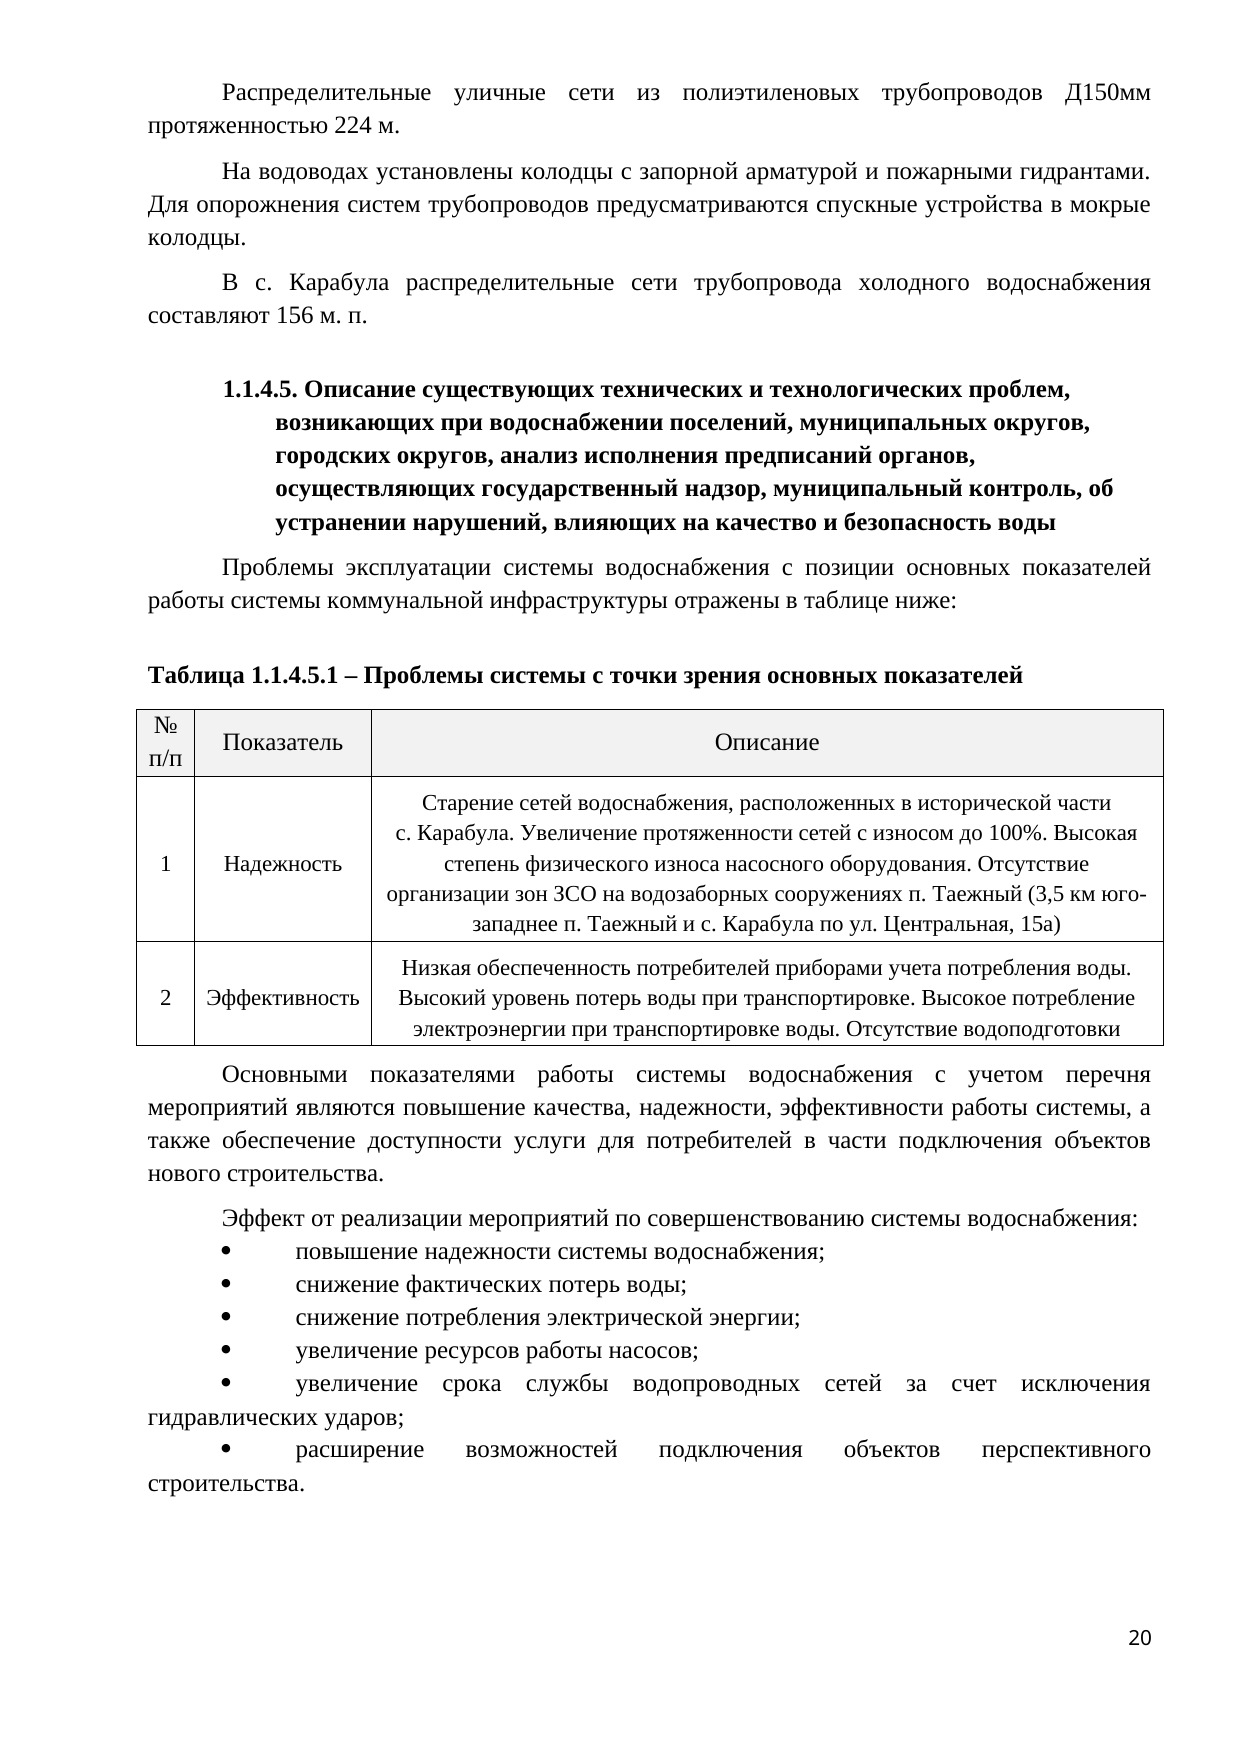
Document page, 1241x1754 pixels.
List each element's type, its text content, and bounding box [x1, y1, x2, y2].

table_header № п/п [137, 710, 194, 776]
table_cell Старение сетей водоснабжения, расположенных в исторической части с. Карабула. Увеличение протяженности сетей с износом до 100%. Высокая степень физического износа насосного оборудования. Отсутствие организации зон ЗСО на водозаборных сооружениях п. Таежный (3,5 км юго-западнее п. Таежный и с. Карабула по ул. Центральная, 15а) [372, 777, 1163, 941]
text В с. Карабула распределительные сети трубопровода холодного водоснабжения составляют 156 м. п. [148, 267, 1152, 329]
table_cell Низкая обеспеченность потребителей приборами учета потребления воды. Высокий уровень потерь воды при транспортировке. Высокое потребление электроэнергии при транспортировке воды. Отсутствие водоподготовки [372, 942, 1163, 1045]
list снижение потребления электрической энергии; [148, 1302, 1152, 1331]
table_cell Эффективность [195, 942, 371, 1045]
table_header Описание [372, 710, 1163, 776]
text Распределительные уличные сети из полиэтиленовых трубопроводов Д150мм протяженностью 224 м. [148, 77, 1152, 139]
table_cell 2 [137, 942, 194, 1045]
text Таблица 1.1.4.5.1 – Проблемы системы с точки зрения основных показателей [148, 660, 1152, 688]
table_header Показатель [195, 710, 371, 776]
table_cell Надежность [195, 777, 371, 941]
list снижение фактических потерь воды; [148, 1269, 1152, 1298]
list повышение надежности системы водоснабжения; [148, 1236, 1152, 1265]
list 1.1.4.5. Описание существующих технических и технологических проблем, возникающих при водоснабжении поселений, муниципальных округов, городских округов, анализ исполнения предписаний органов, осуществляющих государственный надзор, муниципальный контроль, об устранении нарушений, влияющих на качество и безопасность воды [223, 374, 1152, 535]
list увеличение ресурсов работы насосов; [148, 1336, 1152, 1364]
text Основными показателями работы системы водоснабжения с учетом перечня мероприятий являются повышение качества, надежности, эффективности работы системы, а также обеспечение доступности услуги для потребителей в части подключения объектов нового строительства. [148, 1059, 1152, 1187]
list увеличение срока службы водопроводных сетей за счет исключения гидравлических ударов; [148, 1368, 1152, 1430]
text Эффект от реализации мероприятий по совершенствованию системы водоснабжения: [148, 1203, 1152, 1232]
list расширение возможностей подключения объектов перспективного строительства. [148, 1434, 1152, 1496]
text На водоводах установлены колодцы с запорной арматурой и пожарными гидрантами. Для опорожнения систем трубопроводов предусматриваются спускные устройства в мокрые колодцы. [148, 156, 1152, 251]
table_cell 1 [137, 777, 194, 941]
text Проблемы эксплуатации системы водоснабжения с позиции основных показателей работы системы коммунальной инфраструктуры отражены в таблице ниже: [148, 552, 1152, 614]
